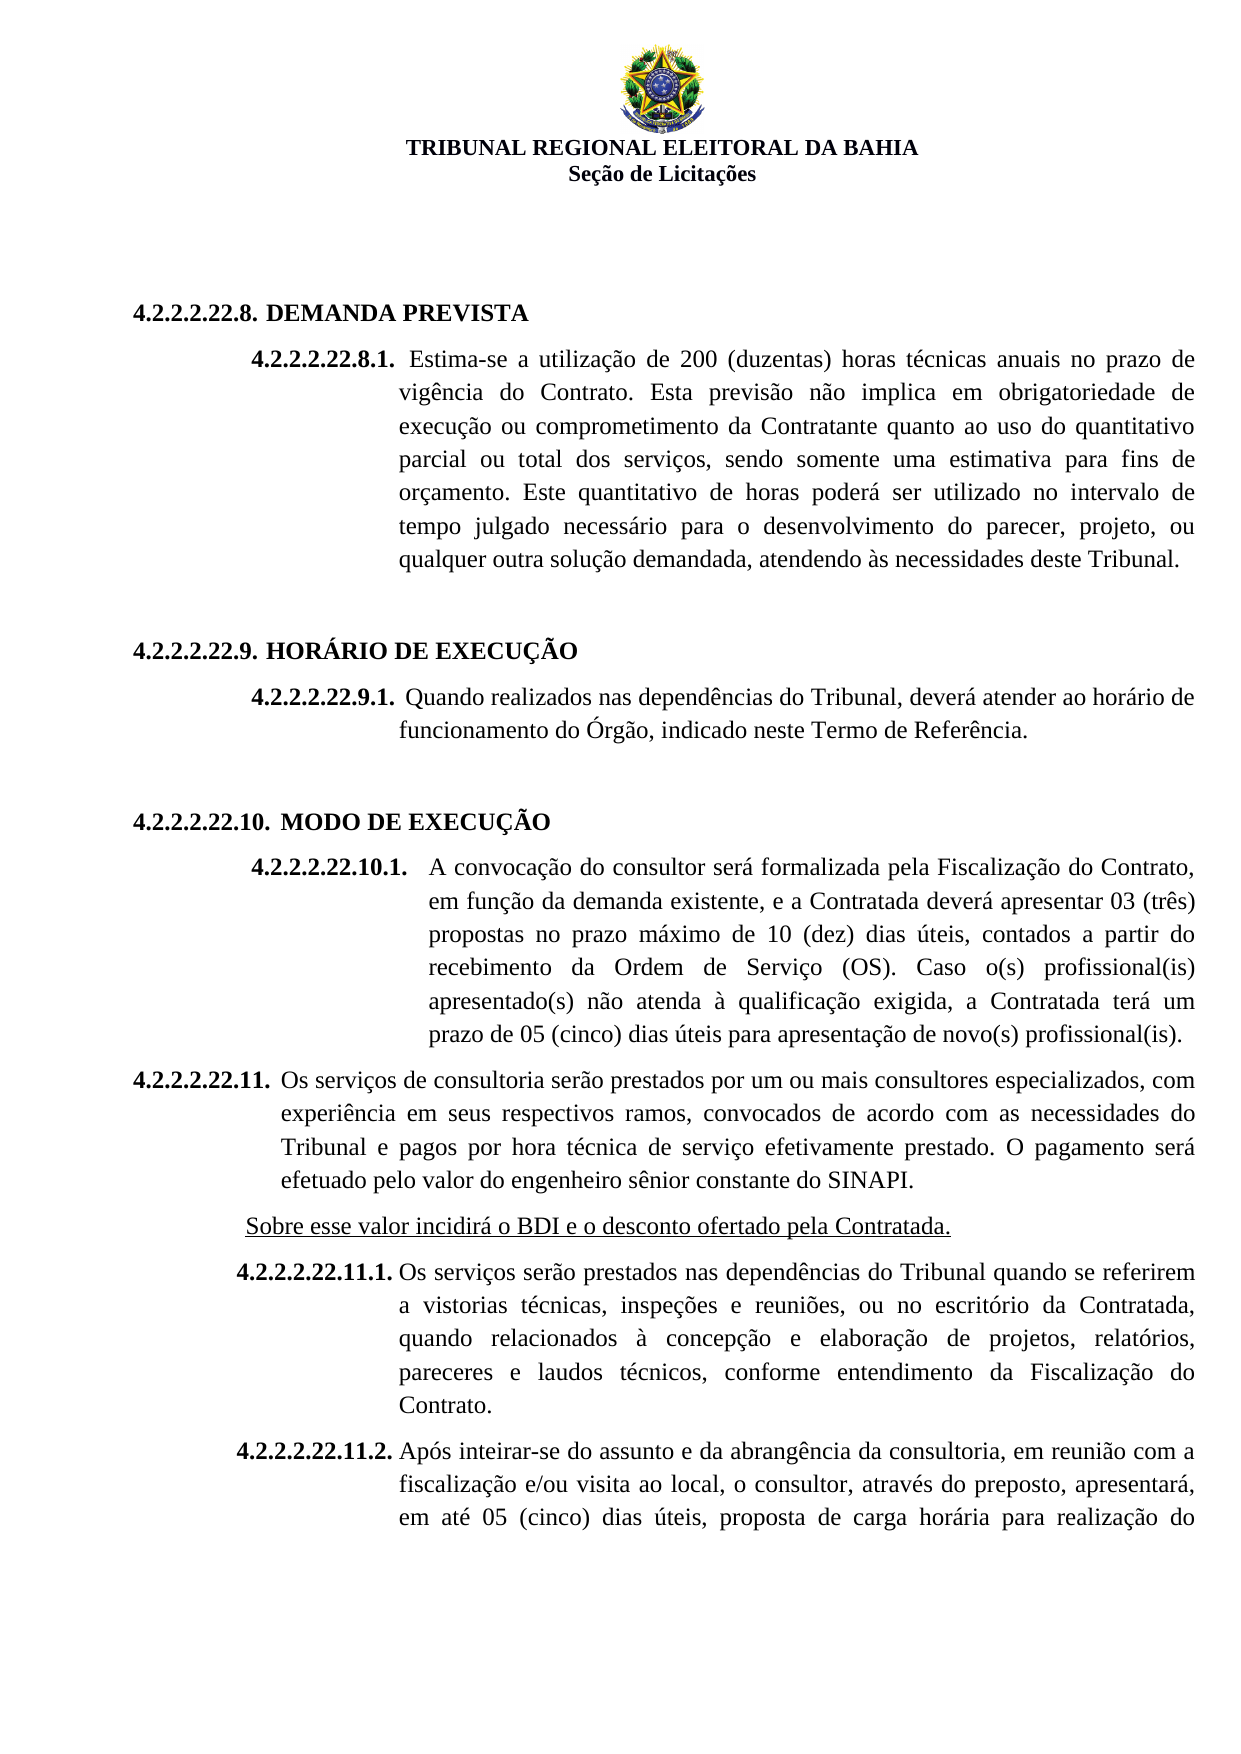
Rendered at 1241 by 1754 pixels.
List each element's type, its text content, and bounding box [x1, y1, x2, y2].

list HORÁRIO DE EXECUÇÃO [133, 632, 1196, 666]
list Os serviços de consultoria serão prestados por um ou mais consultores especializados, com experiência em seus respectivos ramos, convocados de acordo com as necessidades do Tribunal e pagos por hora técnica de serviço efetivamente prestado. O pagamento será efetuado pelo valor do engenheiro sênior constante do SINAPI. [133, 1062, 1196, 1195]
list A convocação do consultor será formalizada pela Fiscalização do Contrato, em função da demanda existente, e a Contratada deverá apresentar 03 (três) propostas no prazo máximo de 10 (dez) dias úteis, contados a partir do recebimento da Ordem de Serviço (OS). Caso o(s) profissional(is) apresentado(s) não atenda à qualificação exigida, a Contratada terá um prazo de 05 (cinco) dias úteis para apresentação de novo(s) profissional(is). [251, 849, 1196, 1049]
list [236, 1432, 1196, 1532]
list Estima-se a utilização de 200 (duzentas) horas técnicas anuais no prazo de vigência do Contrato. Esta previsão não implica em obrigatoriedade de execução ou comprometimento da Contratante quanto ao uso do quantitativo parcial ou total dos serviços, sendo somente uma estimativa para fins de orçamento. Este quantitativo de horas poderá ser utilizado no intervalo de tempo julgado necessário para o desenvolvimento do parecer, projeto, ou qualquer outra solução demandada, atendendo às necessidades deste Tribunal. [251, 341, 1196, 574]
text Sobre esse valor incidirá o BDI e o desconto ofertado pela Contratada. [245, 1207, 1196, 1241]
list Os serviços serão prestados nas dependências do Tribunal quando se referirem a vistorias técnicas, inspeções e reuniões, ou no escritório da Contratada, quando relacionados à concepção e elaboração de projetos, relatórios, pareceres e laudos técnicos, conforme entendimento da Fiscalização do Contrato. [236, 1253, 1196, 1420]
list MODO DE EXECUÇÃO [133, 803, 1196, 837]
list DEMANDA PREVISTA [133, 295, 1196, 328]
list Quando realizados nas dependências do Tribunal, deverá atender ao horário de funcionamento do Órgão, indicado neste Termo de Referência. [251, 678, 1196, 745]
